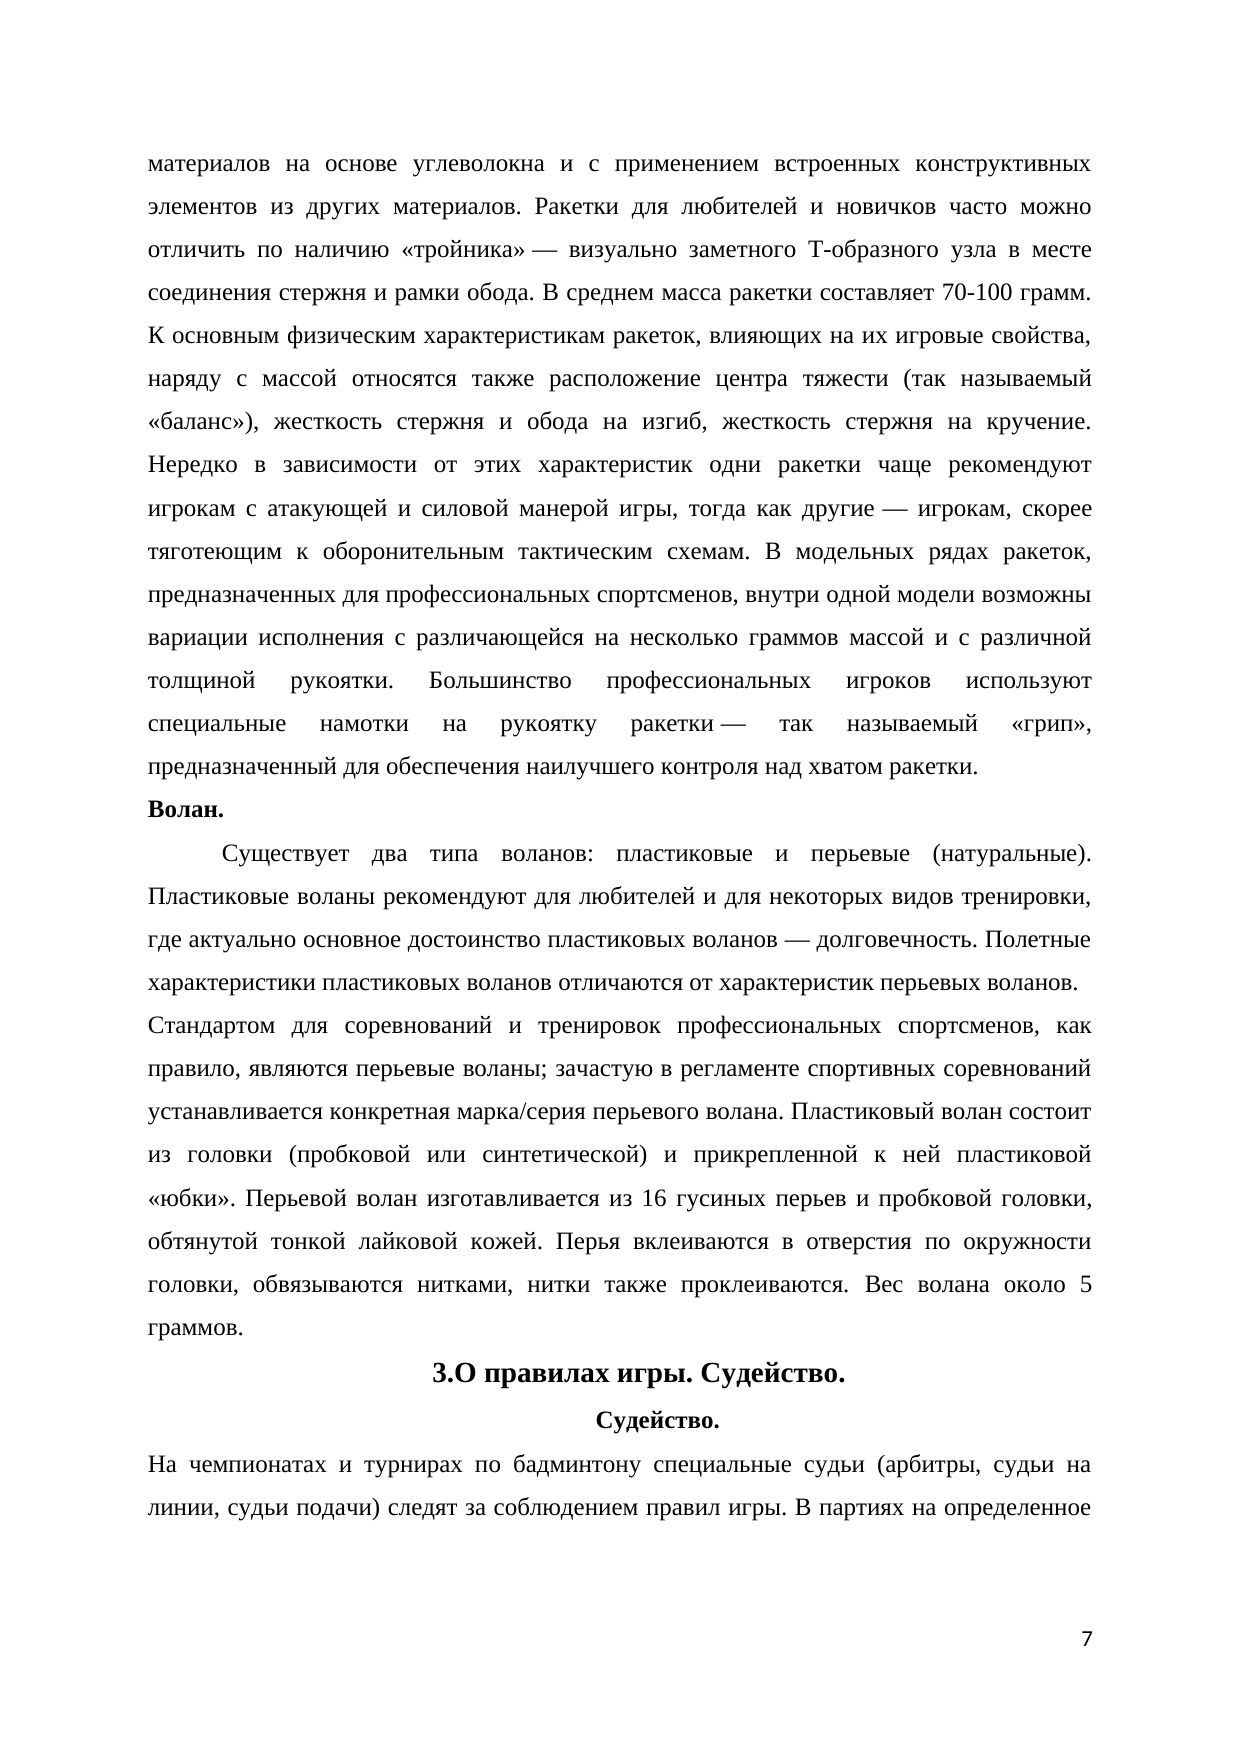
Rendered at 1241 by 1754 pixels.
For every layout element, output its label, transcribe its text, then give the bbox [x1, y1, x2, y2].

text Судейство. [223, 1406, 1092, 1434]
text 3.О правилах игры. Судейство. [185, 1355, 1092, 1389]
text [148, 148, 1092, 780]
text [148, 1449, 1092, 1521]
text Волан. [148, 794, 1092, 823]
text Существует два типа воланов: пластиковые и перьевые (натуральные). Пластиковые воланы рекомендуют для любителей и для некоторых видов тренировки, где актуально основное достоинство пластиковых воланов — долговечность. Полетные характеристики пластиковых воланов отличаются от характеристик перьевых воланов. [148, 838, 1092, 996]
text Стандартом для соревнований и тренировок профессиональных спортсменов, как правило, являются перьевые воланы; зачастую в регламенте спортивных соревнований устанавливается конкретная марка/серия перьевого волана. Пластиковый волан состоит из головки (пробковой или синтетической) и прикрепленной к ней пластиковой «юбки». Перьевой волан изготавливается из 16 гусиных перьев и пробковой головки, обтянутой тонкой лайковой кожей. Перья вклеиваются в отверстия по окружности головки, обвязываются нитками, нитки также проклеиваются. Вес волана около 5 граммов. [148, 1010, 1092, 1341]
